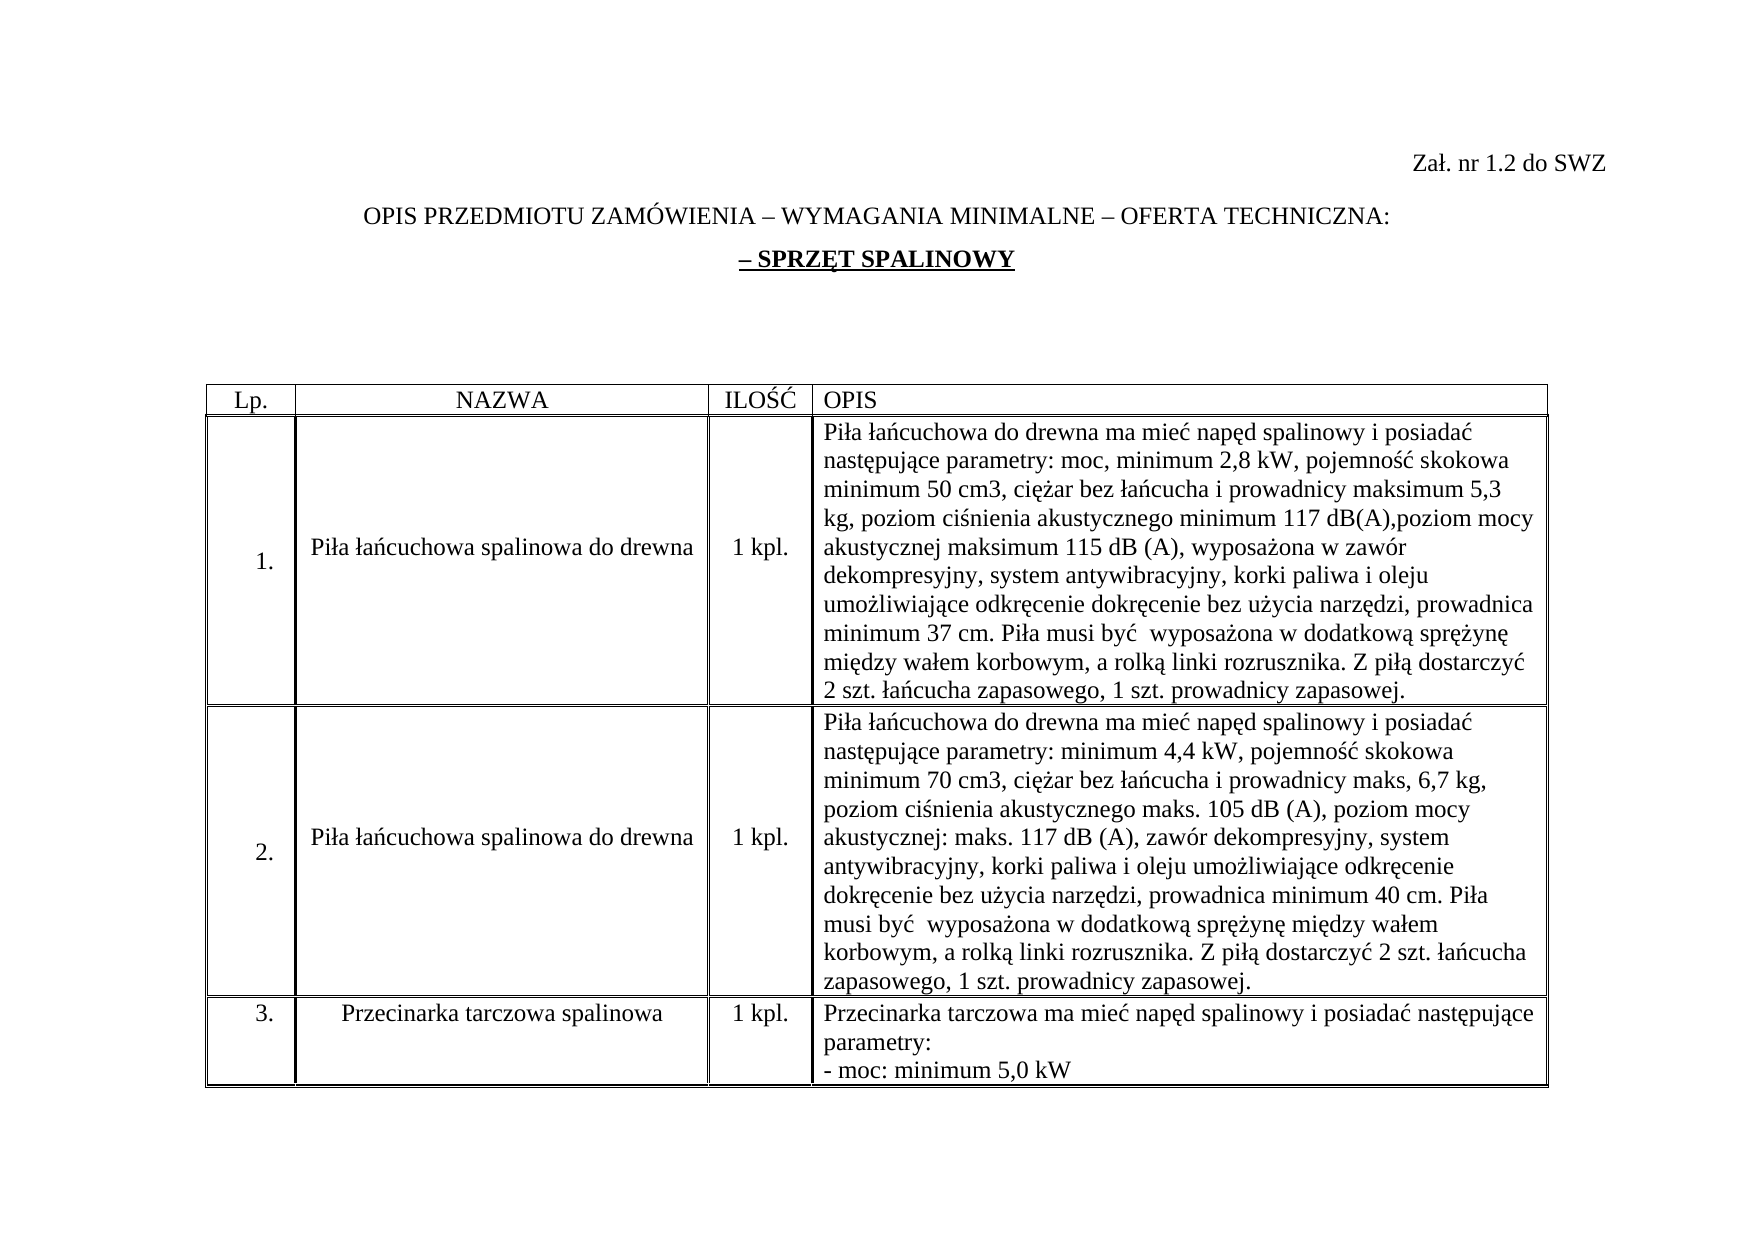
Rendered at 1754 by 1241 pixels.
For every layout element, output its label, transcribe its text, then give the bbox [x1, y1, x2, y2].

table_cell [812, 998, 1546, 1084]
table_header NAZWA [296, 385, 708, 413]
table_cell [295, 998, 709, 1084]
table_cell [208, 707, 294, 995]
table_header OPIS [813, 385, 1547, 413]
table_cell 1 kpl. [709, 998, 812, 1084]
table_header Lp. [207, 385, 295, 413]
table_cell Piła łańcuchowa do drewna ma mieć napęd spalinowy i posiadać następujące parametry: minimum 4,4 kW, pojemność skokowa minimum 70 cm3, ciężar bez łańcucha i prowadnicy maks, 6,7 kg, poziom ciśnienia akustycznego maks. 105 dB (A), poziom mocy akustycznej: maks. 117 dB (A), zawór dekompresyjny, system antywibracyjny, korki paliwa i oleju umożliwiające odkręcenie dokręcenie bez użycia narzędzi, prowadnica minimum 40 cm. Piła musi być wyposażona w dodatkową sprężynę między wałem korbowym, a rolką linki rozrusznika. Z piłą dostarczyć 2 szt. łańcucha zapasowego, 1 szt. prowadnicy zapasowej. [814, 707, 1546, 995]
text Zał. nr 1.2 do SWZ [148, 148, 1606, 176]
text OPIS PRZEDMIOTU ZAMÓWIENIA – WYMAGANIA MINIMALNE – OFERTA TECHNICZNA: [148, 201, 1606, 230]
table_cell 1 kpl. [710, 417, 811, 704]
table_cell 1 kpl. [710, 707, 811, 995]
table_cell [208, 998, 295, 1084]
table_cell Piła łańcuchowa spalinowa do drewna [297, 417, 707, 704]
table_cell Piła łańcuchowa do drewna ma mieć napęd spalinowy i posiadać następujące parametry: moc, minimum 2,8 kW, pojemność skokowa minimum 50 cm3, ciężar bez łańcucha i prowadnicy maksimum 5,3 kg, poziom ciśnienia akustycznego minimum 117 dB(A),poziom mocy akustycznej maksimum 115 dB (A), wyposażona w zawór dekompresyjny, system antywibracyjny, korki paliwa i oleju umożliwiające odkręcenie dokręcenie bez użycia narzędzi, prowadnica minimum 37 cm. Piła musi być wyposażona w dodatkową sprężynę między wałem korbowym, a rolką linki rozrusznika. Z piłą dostarczyć 2 szt. łańcucha zapasowego, 1 szt. prowadnicy zapasowej. [814, 417, 1546, 704]
table_header ILOŚĆ [709, 385, 812, 413]
table_cell [208, 417, 294, 704]
text – SPRZĘT SPALINOWY [148, 244, 1606, 273]
table_cell Piła łańcuchowa spalinowa do drewna [297, 707, 707, 995]
